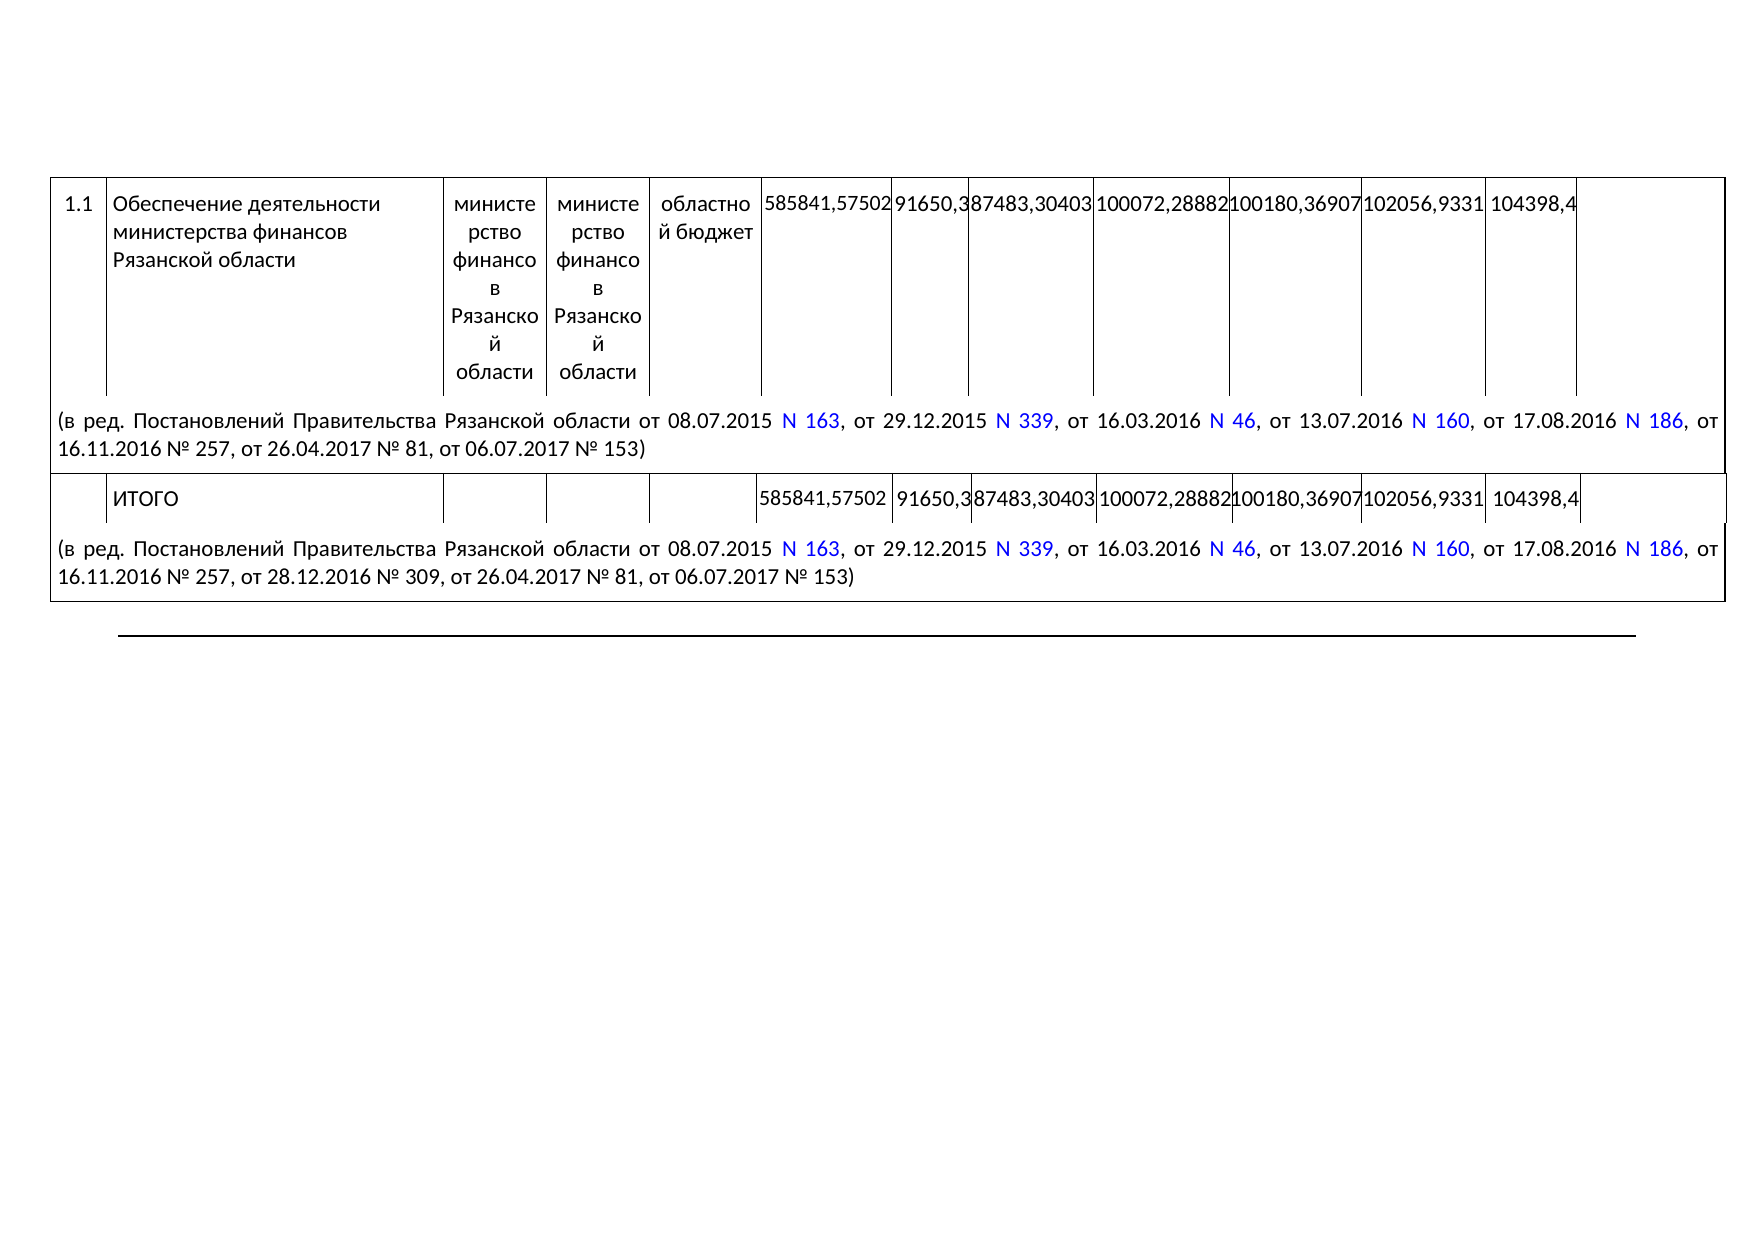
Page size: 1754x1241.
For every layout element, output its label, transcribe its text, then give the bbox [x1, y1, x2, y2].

table_cell [444, 474, 546, 523]
table_cell Обеспечение деятельности министерства финансов Рязанской области [107, 178, 443, 396]
table_cell [1581, 474, 1726, 523]
table_cell областной бюджет [650, 178, 761, 396]
table_cell 91650,3 [892, 178, 968, 396]
table_cell 104398,4 [1486, 474, 1580, 523]
table_cell 102056,9331 [1362, 178, 1485, 396]
table_cell 585841,57502 [762, 178, 891, 396]
table_cell 100180,36907 [1230, 178, 1361, 396]
table_cell министерство финансов Рязанской области [547, 178, 649, 396]
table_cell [1577, 178, 1724, 396]
table_cell [650, 474, 756, 523]
table_cell министерство финансов Рязанской области [444, 178, 546, 396]
table_cell 100072,28882 [1094, 178, 1229, 396]
table_cell 100180,36907 [1233, 474, 1361, 523]
table_cell (в ред. Постановлений Правительства Рязанской области от 08.07.2015 N 163, от 29.12.2015 N 339, от 16.03.2016 N 46, от 13.07.2016 N 160, от 17.08.2016 N 186, от 16.11.2016 № 257, от 28.12.2016 № 309, от 26.04.2017 № 81, от 06.07.2017 № 153) [51, 523, 1724, 601]
table_cell ИТОГО [107, 474, 443, 523]
table_cell 87483,30403 [972, 474, 1096, 523]
table_cell 91650,3 [893, 474, 971, 523]
table_cell [547, 474, 649, 523]
table_cell 104398,4 [1486, 178, 1576, 396]
table_cell 100072,28882 [1097, 474, 1232, 523]
table_cell (в ред. Постановлений Правительства Рязанской области от 08.07.2015 N 163, от 29.12.2015 N 339, от 16.03.2016 N 46, от 13.07.2016 N 160, от 17.08.2016 N 186, от 16.11.2016 № 257, от 26.04.2017 № 81, от 06.07.2017 № 153) [51, 396, 1724, 473]
table_cell 102056,9331 [1362, 474, 1485, 523]
table_cell 585841,57502 [757, 474, 892, 523]
table_cell [51, 474, 106, 523]
table_cell 87483,30403 [969, 178, 1093, 396]
table_cell 1.1 [51, 178, 106, 396]
